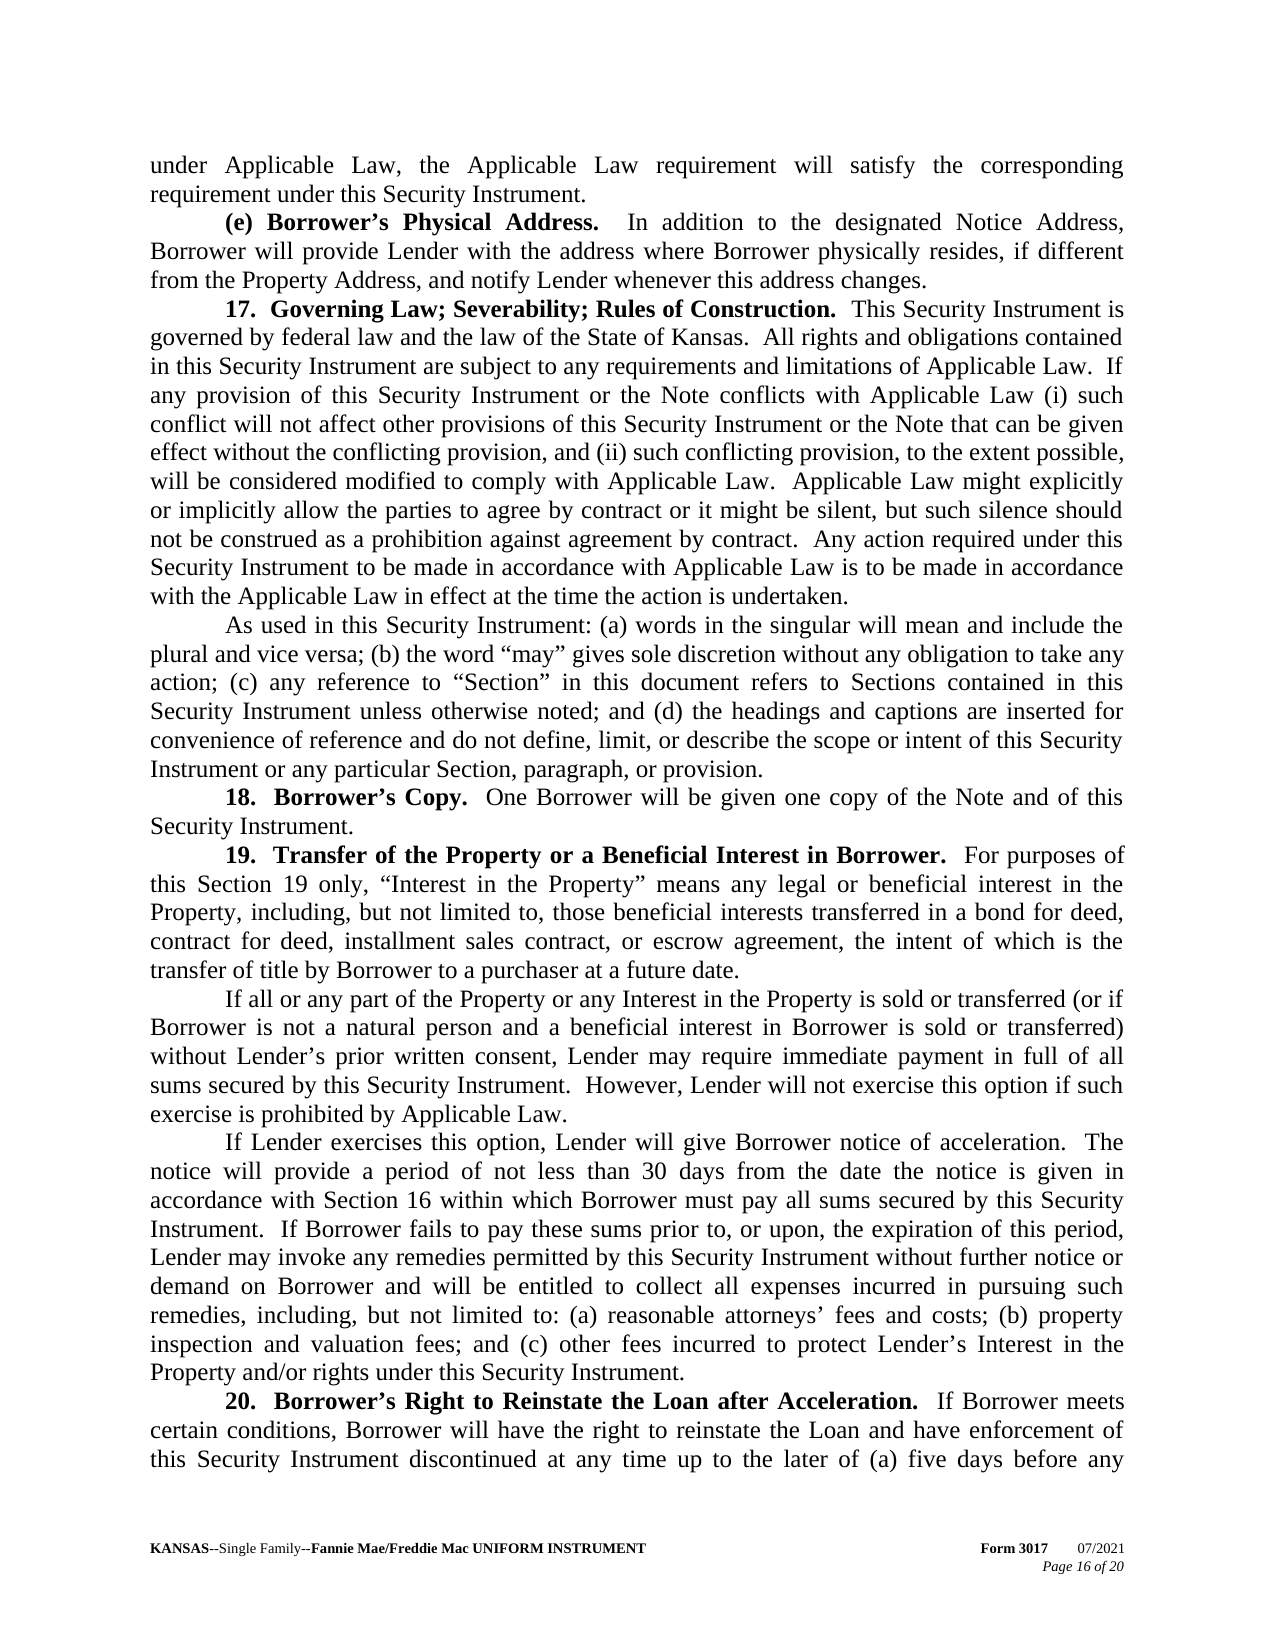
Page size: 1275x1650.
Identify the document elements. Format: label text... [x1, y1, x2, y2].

text 17. Governing Law; Severability; Rules of Construction. This Security Instrument is governed by federal law and the law of the State of Kansas. All rights and obligations contained in this Security Instrument are subject to any requirements and limitations of Applicable Law. If any provision of this Security Instrument or the Note conflicts with Applicable Law (i) such conflict will not affect other provisions of this Security Instrument or the Note that can be given effect without the conflicting provision, and (ii) such conflicting provision, to the extent possible, will be considered modified to comply with Applicable Law. Applicable Law might explicitly or implicitly allow the parties to agree by contract or it might be silent, but such silence should not be construed as a prohibition against agreement by contract. Any action required under this Security Instrument to be made in accordance with Applicable Law is to be made in accordance with the Applicable Law in effect at the time the action is undertaken. [150, 294, 1125, 610]
text As used in this Security Instrument: (a) words in the singular will mean and include the plural and vice versa; (b) the word “may” gives sole discretion without any obligation to take any action; (c) any reference to “Section” in this document refers to Sections contained in this Security Instrument unless otherwise noted; and (d) the headings and captions are inserted for convenience of reference and do not define, limit, or describe the scope or intent of this Security Instrument or any particular Section, paragraph, or provision. [150, 610, 1125, 782]
text 18. Borrower’s Copy. One Borrower will be given one copy of the Note and of this Security Instrument. [150, 782, 1125, 840]
text (e) Borrower’s Physical Address. In addition to the designated Notice Address, Borrower will provide Lender with the address where Borrower physically resides, if different from the Property Address, and notify Lender whenever this address changes. [150, 207, 1125, 294]
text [150, 1386, 1125, 1472]
text 19. Transfer of the Property or a Beneficial Interest in Borrower. For purposes of this Section 19 only, “Interest in the Property” means any legal or beneficial interest in the Property, including, but not limited to, those beneficial interests transferred in a bond for deed, contract for deed, installment sales contract, or escrow agreement, the intent of which is the transfer of title by Borrower to a purchaser at a future date. [150, 840, 1125, 984]
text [150, 150, 1125, 207]
text If all or any part of the Property or any Interest in the Property is sold or transferred (or if Borrower is not a natural person and a beneficial interest in Borrower is sold or transferred) without Lender’s prior written consent, Lender may require immediate payment in full of all sums secured by this Security Instrument. However, Lender will not exercise this option if such exercise is prohibited by Applicable Law. [150, 984, 1125, 1127]
text If Lender exercises this option, Lender will give Borrower notice of acceleration. The notice will provide a period of not less than 30 days from the date the notice is given in accordance with Section 16 within which Borrower must pay all sums secured by this Security Instrument. If Borrower fails to pay these sums prior to, or upon, the expiration of this period, Lender may invoke any remedies permitted by this Security Instrument without further notice or demand on Borrower and will be entitled to collect all expenses incurred in pursuing such remedies, including, but not limited to: (a) reasonable attorneys’ fees and costs; (b) property inspection and valuation fees; and (c) other fees incurred to protect Lender’s Interest in the Property and/or rights under this Security Instrument. [150, 1127, 1125, 1386]
